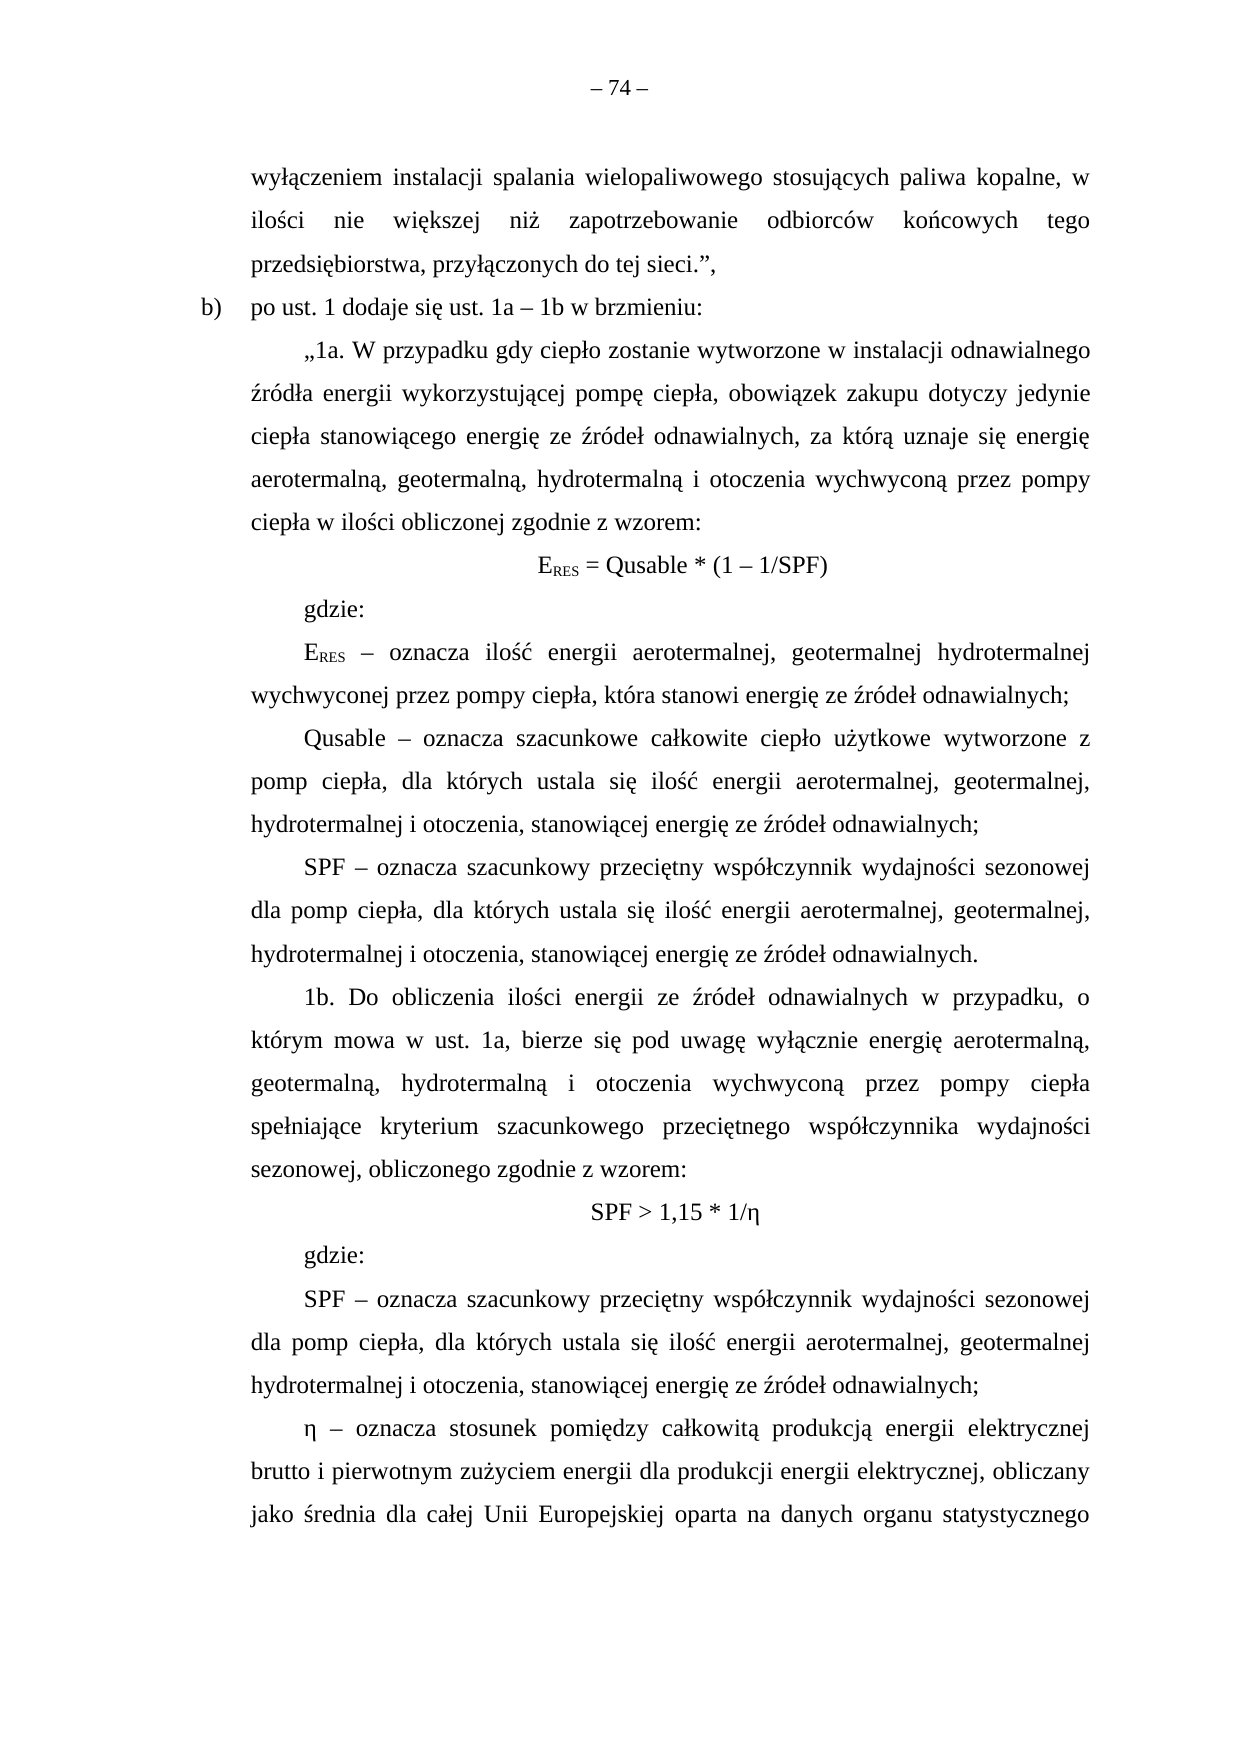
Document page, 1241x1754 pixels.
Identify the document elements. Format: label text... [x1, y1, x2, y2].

text gdzie: [251, 1241, 1091, 1269]
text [251, 1413, 1091, 1528]
text „1a. W przypadku gdy ciepło zostanie wytworzone w instalacji odnawialnego źródła energii wykorzystującej pompę ciepła, obowiązek zakupu dotyczy jedynie ciepła stanowiącego energię ze źródeł odnawialnych, za którą uznaje się energię aerotermalną, geotermalną, hydrotermalną i otoczenia wychwyconą przez pompy ciepła w ilości obliczonej zgodnie z wzorem: [251, 335, 1091, 536]
text 1b. Do obliczenia ilości energii ze źródeł odnawialnych w przypadku, o którym mowa w ust. 1a, bierze się pod uwagę wyłącznie energię aerotermalną, geotermalną, hydrotermalną i otoczenia wychwyconą przez pompy ciepła spełniające kryterium szacunkowego przeciętnego współczynnika wydajności sezonowej, obliczonego zgodnie z wzorem: [251, 982, 1091, 1183]
text b) po ust. 1 dodaje się ust. 1a – 1b w brzmieniu: [201, 292, 1091, 321]
text Qusable – oznacza szacunkowe całkowite ciepło użytkowe wytworzone z pomp ciepła, dla których ustala się ilość energii aerotermalnej, geotermalnej, hydrotermalnej i otoczenia, stanowiącej energię ze źródeł odnawialnych; [251, 723, 1091, 838]
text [251, 162, 1091, 277]
text ERES – oznacza ilość energii aerotermalnej, geotermalnej hydrotermalnej wychwyconej przez pompy ciepła, która stanowi energię ze źródeł odnawialnych; [251, 637, 1091, 709]
text SPF > 1,15 * 1/η [537, 1197, 1091, 1226]
text gdzie: [251, 594, 1091, 622]
text SPF – oznacza szacunkowy przeciętny współczynnik wydajności sezonowej dla pomp ciepła, dla których ustala się ilość energii aerotermalnej, geotermalnej hydrotermalnej i otoczenia, stanowiącej energię ze źródeł odnawialnych; [251, 1284, 1091, 1399]
text SPF – oznacza szacunkowy przeciętny współczynnik wydajności sezonowej dla pomp ciepła, dla których ustala się ilość energii aerotermalnej, geotermalnej, hydrotermalnej i otoczenia, stanowiącej energię ze źródeł odnawialnych. [251, 852, 1091, 967]
text ERES = Qusable * (1 – 1/SPF) [484, 551, 1091, 579]
